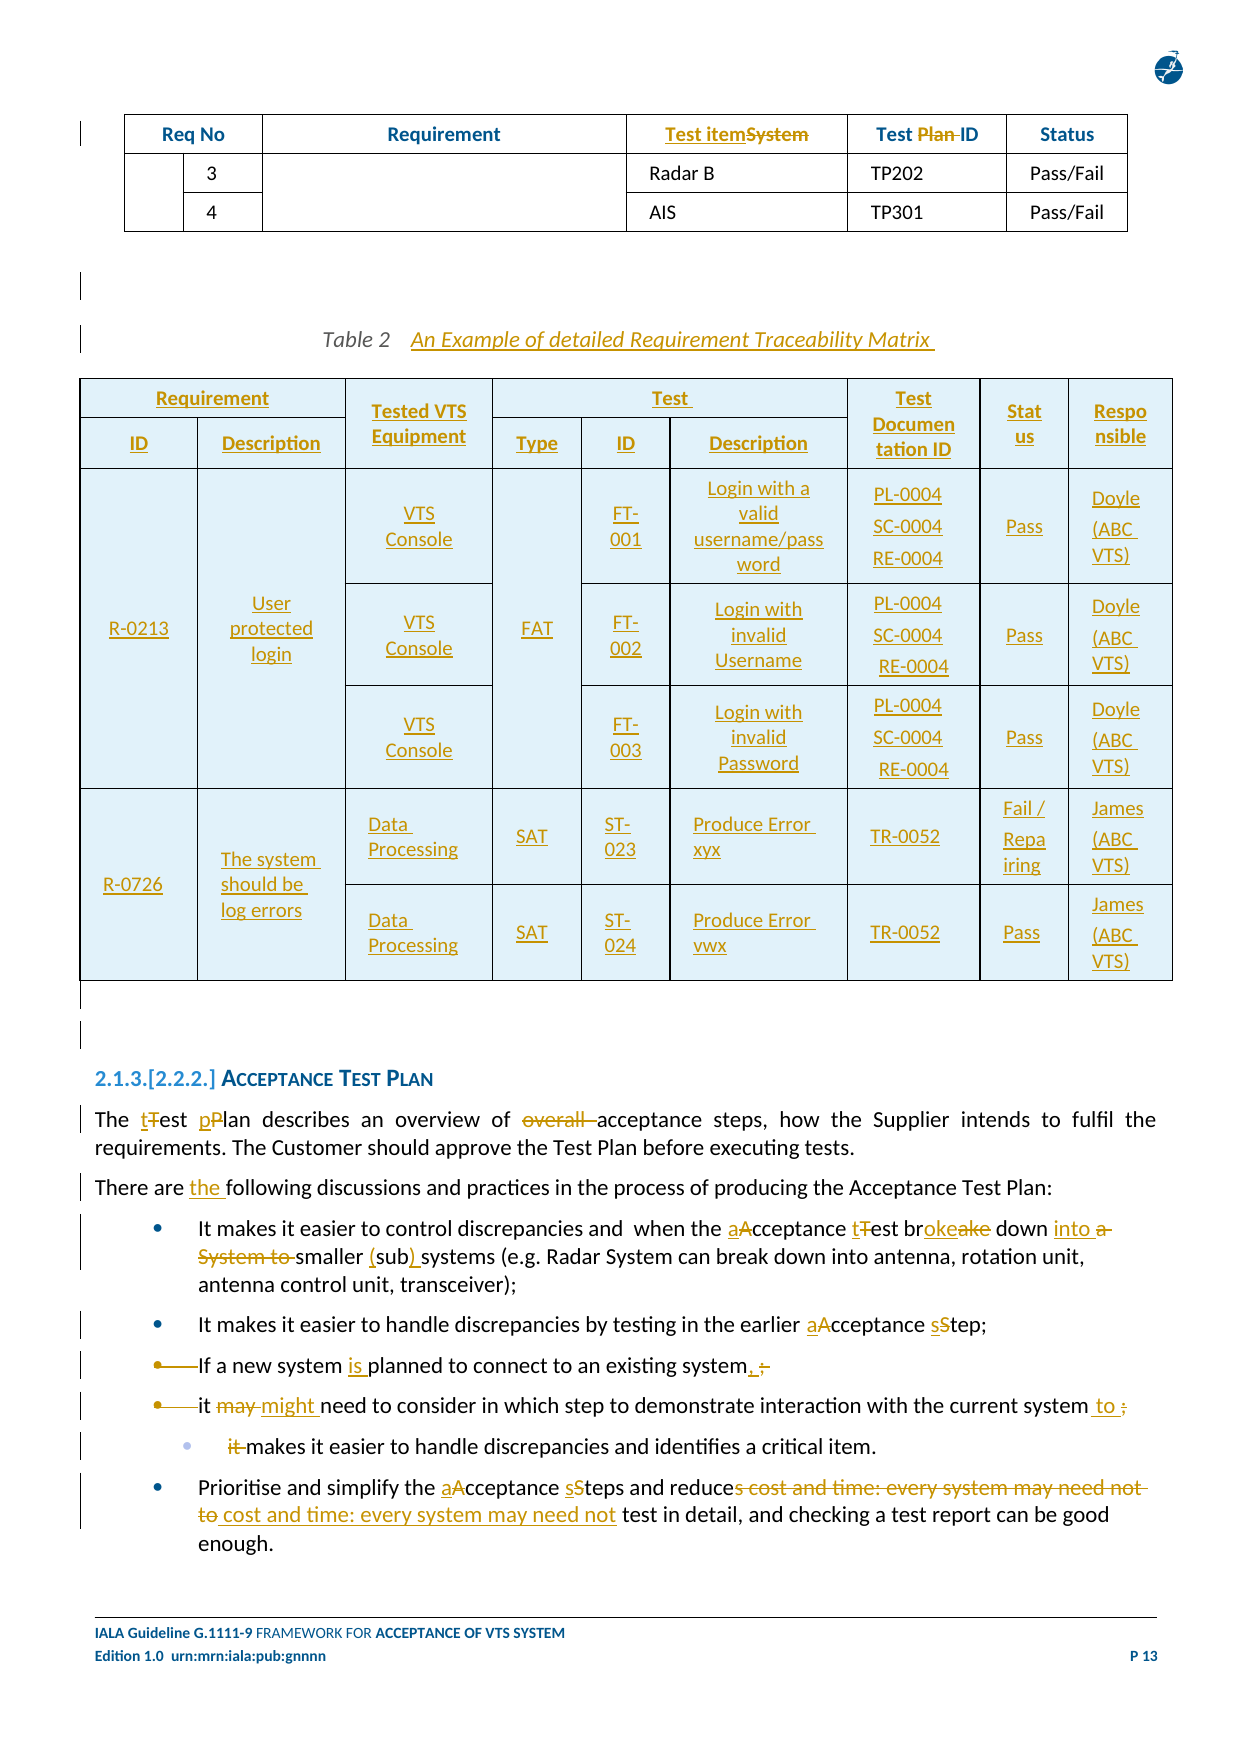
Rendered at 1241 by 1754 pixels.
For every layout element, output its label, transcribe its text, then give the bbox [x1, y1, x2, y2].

table_cell 4 [184, 193, 262, 231]
text it need to consider in which step to demonstrate interaction with the current system [153, 1392, 1157, 1419]
text If a new system planned to connect to an existing system [153, 1351, 1157, 1379]
table_header [627, 115, 847, 153]
table_cell Pass/Fail [1007, 154, 1127, 192]
table_header Status [1007, 115, 1127, 153]
table_header Test ID [848, 115, 1006, 153]
picture [1123, 0, 1241, 119]
table_header Req No [125, 115, 262, 153]
table_cell TP301 [848, 193, 1006, 231]
text It makes it easier to handle discrepancies by testing in the earlier cceptance tep; [153, 1311, 1157, 1338]
table_cell Pass/Fail [1007, 193, 1127, 231]
subtitle Acceptance Test Plan [94, 1062, 1069, 1092]
table_header Requirement [263, 115, 626, 153]
text There are following discussions and practices in the process of producing the Acceptance Test Plan: [94, 1173, 1157, 1201]
text It makes it easier to control discrepancies and when the cceptance est br down smaller subsystems (e.g. Radar System can break down into antenna, rotation unit, antenna control unit, transceiver); [153, 1214, 1157, 1298]
table_cell TP202 [848, 154, 1006, 192]
text makes it easier to handle discrepancies and identifies a critical item. [183, 1432, 1157, 1460]
table_cell AIS [627, 193, 847, 231]
text The est lan describes an overview of acceptance steps, how the Supplier intends to fulfil the requirements. The Customer should approve the Test Plan before executing tests. [94, 1105, 1157, 1161]
text Prioritise and simplify the cceptance teps and reduce test in detail, and checking a test report can be good enough. [153, 1473, 1157, 1557]
table_cell 3 [184, 154, 262, 192]
table_cell Radar B [627, 154, 847, 192]
